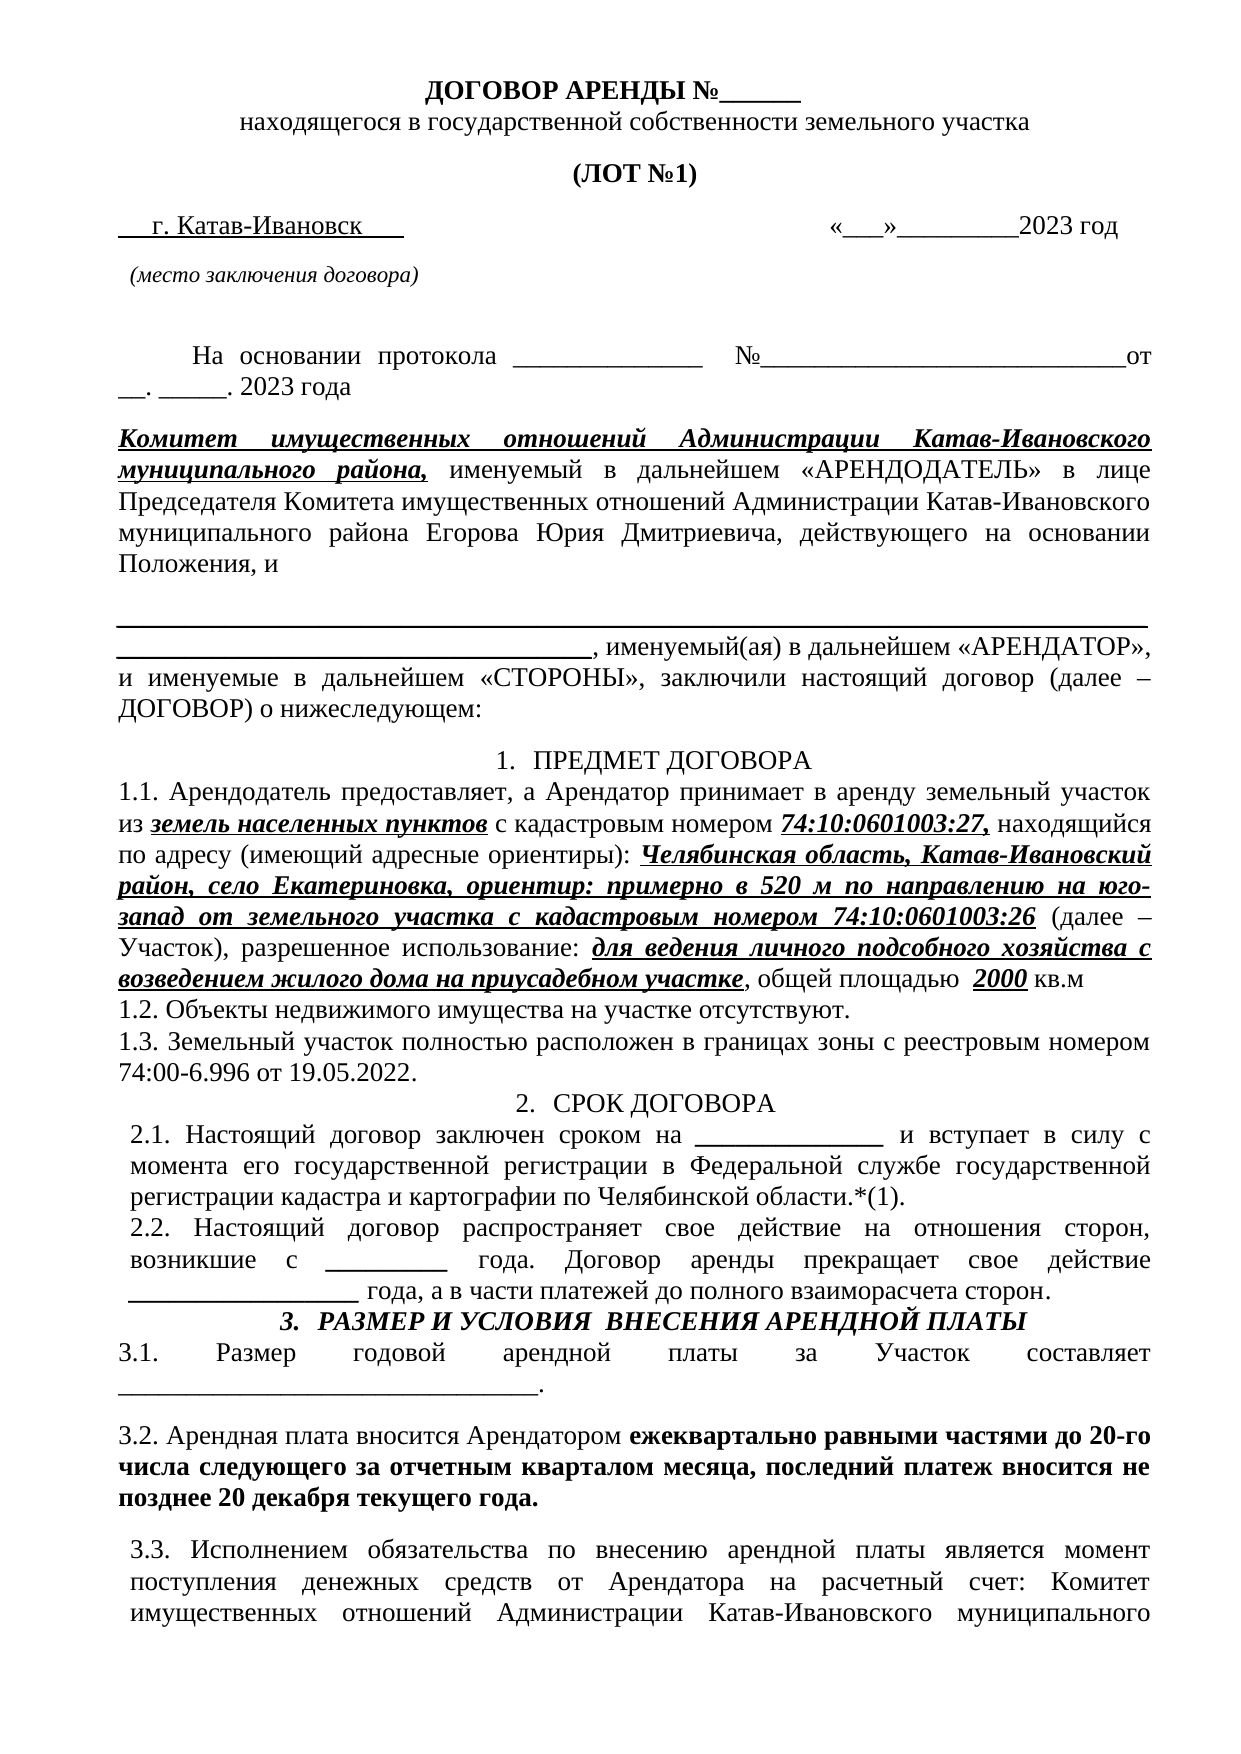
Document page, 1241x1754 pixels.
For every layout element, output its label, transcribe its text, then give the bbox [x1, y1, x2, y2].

subtitle РАЗМЕР И УСЛОВИЯ ВНЕСЕНИЯ АРЕНДНОЙ ПЛАТЫ [156, 1305, 1152, 1336]
text 2.2. Настоящий договор распространяет свое действие на отношения сторон, возникшие с _________ года. Договор аренды прекращает свое действие _________________ года, а в части платежей до полного взаиморасчета сторон. [130, 1212, 1152, 1305]
text 1.1. Арендодатель предоставляет, а Арендатор принимает в аренду земельный участок из земель населенных пунктов с кадастровым номером 74:10:0601003:27, находящийся по адресу (имеющий адресные ориентиры): Челябинская область, Катав-Ивановский район, село Екатериновка, ориентир: примерно в 520 м по направлению на юго-запад от земельного участка с кадастровым номером 74:10:0601003:26 (далее – Участок), разрешенное использование: для ведения личного подсобного хозяйства с возведением жилого дома на приусадебном участке, общей площадью 2000 кв.м [118, 776, 1152, 993]
text 1.2. Объекты недвижимого имущества на участке отсутствуют. [118, 993, 1152, 1025]
text Комитет имущественных отношений Администрации Катав-Ивановского муниципального района, именуемый в дальнейшем «АРЕНДОДАТЕЛЬ» в лице Председателя Комитета имущественных отношений Администрации Катав-Ивановского муниципального района Егорова Юрия Дмитриевича, действующего на основании Положения, и [118, 422, 1152, 449]
text (место заключения договора) [118, 261, 1152, 287]
text 2.1. Настоящий договор заключен сроком на ______________ и вступает в силу с момента его государственной регистрации в Федеральной службе государственной регистрации кадастра и картографии по Челябинской области.*(1). [130, 1118, 1152, 1212]
text 3.1. Размер годовой арендной платы за Участок составляет _______________________________. [118, 1336, 1152, 1398]
text (ЛОТ №1) [118, 157, 1152, 188]
text г. Катав-Ивановск «___»_________2023 год [118, 209, 1152, 240]
list ПРЕДМЕТ ДОГОВОРА [156, 744, 1152, 776]
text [130, 1533, 1152, 1627]
text 1.3. Земельный участок полностью расположен в границах зоны с реестровым номером 74:00-6.996 от 19.05.2022. [118, 1025, 1152, 1087]
title ДОГОВОР АРЕНДЫ №______ [74, 74, 1152, 105]
text На основании протокола ______________ №___________________________от __. _____. 2023 года [118, 339, 1152, 402]
text находящегося в государственной собственности земельного участка [118, 105, 1152, 136]
list СРОК ДОГОВОРА [156, 1087, 1136, 1118]
text Комитет имущественных отношений Администрации Катав-Ивановского муниципального района, именуемый в дальнейшем «АРЕНДОДАТЕЛЬ» в лице Председателя Комитета имущественных отношений Администрации Катав-Ивановского муниципального района Егорова Юрия Дмитриевича, действующего на основании Положения, и [118, 451, 1152, 578]
text _______________________________________________________________________________________________________________, именуемый(ая) в дальнейшем «АРЕНДАТОР», и именуемые в дальнейшем «СТОРОНЫ», заключили настоящий договор (далее – ДОГОВОР) о нижеследующем: [118, 599, 1152, 723]
text 3.2. Арендная плата вносится Арендатором ежеквартально равными частями до 20-го числа следующего за отчетным кварталом месяца, последний платеж вносится не позднее 20 декабря текущего года. [118, 1419, 1152, 1513]
